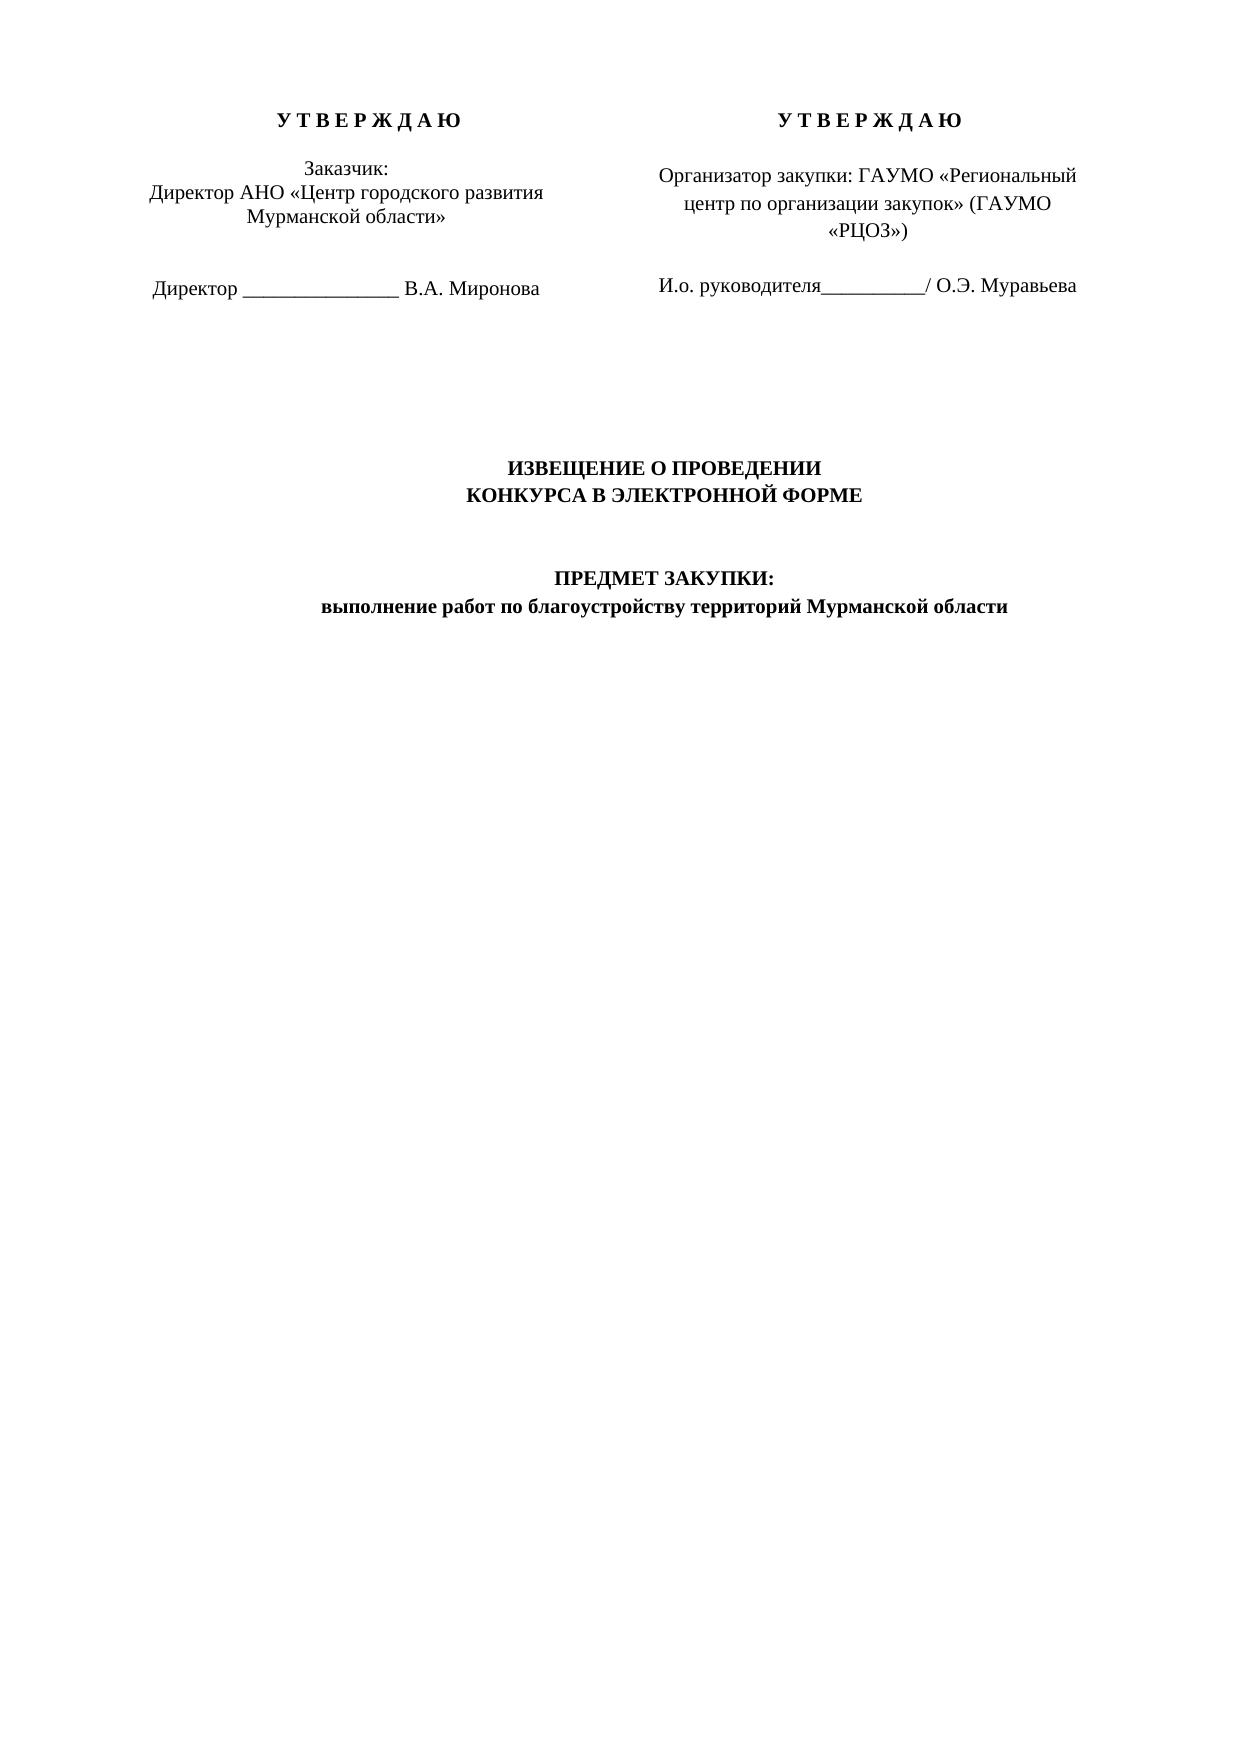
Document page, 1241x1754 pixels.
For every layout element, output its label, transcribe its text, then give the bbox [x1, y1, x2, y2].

table_header У Т В Е Р Ж Д А Ю Организатор закупки: ГАУМО «Региональный центр по организации закупок» (ГАУМО «РЦОЗ») И.о. руководителя__________/ О.Э. Муравьева [612, 108, 1127, 357]
table_header У Т В Е Р Ж Д А Ю Заказчик: Директор АНО «Центр городского развития Мурманской области» Директор _______________ В.А. Миронова [114, 108, 612, 357]
text КОНКУРСА В ЭЛЕКТРОННОЙ ФОРМЕ [177, 483, 1152, 507]
text выполнение работ по благоустройству территорий Мурманской области [177, 594, 1152, 618]
text ИЗВЕЩЕНИЕ О ПРОВЕДЕНИИ [177, 456, 1152, 480]
text ПРЕДМЕТ ЗАКУПКИ: [177, 566, 1152, 590]
